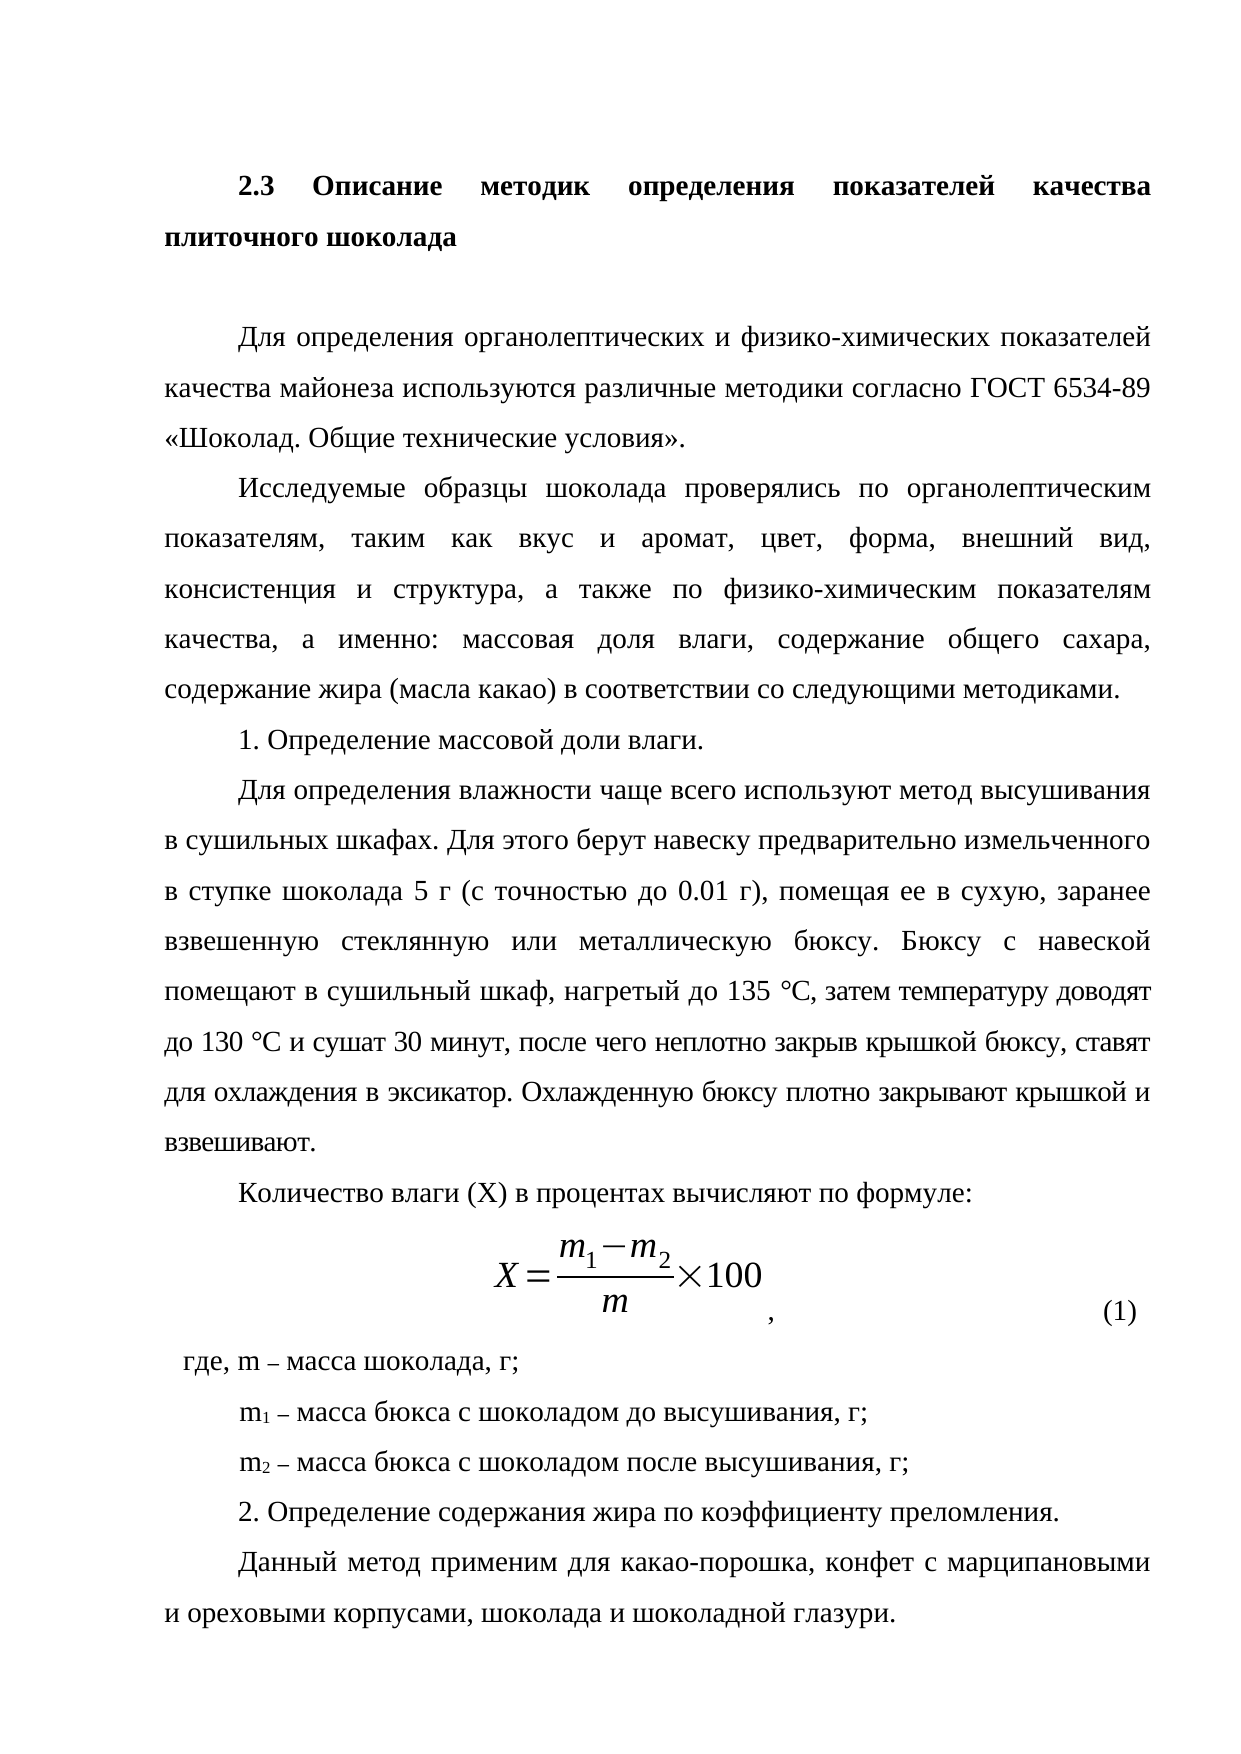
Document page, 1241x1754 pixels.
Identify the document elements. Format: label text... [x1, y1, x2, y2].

text Данный метод применим для какао-порошка, конфет с марципановыми и ореховыми корпусами, шоколада и шоколадной глазури. [164, 1544, 1152, 1628]
text 2. Определение содержания жира по коэффициенту преломления. [164, 1494, 1152, 1528]
text Исследуемые образцы шоколада проверялись по органолептическим показателям, таким как вкус и аромат, цвет, форма, внешний вид, консистенция и структура, а также по физико-химическим показателям качества, а именно: массовая доля влаги, содержание общего сахара, содержание жира (масла какао) в соответствии со следующими методиками. [164, 470, 1152, 705]
text m2 – масса бюкса с шоколадом после высушивания, г; [164, 1444, 1152, 1477]
text где, m – масса шоколада, г; [164, 1343, 1152, 1377]
text 2.3 Описание методик определения показателей качества плиточного шоколада [164, 168, 1152, 252]
text , (1) [164, 1225, 1152, 1327]
text Для определения органолептических и физико-химических показателей качества майонеза используются различные методики согласно ГОСТ 6534-89 «Шоколад. Общие технические условия». [164, 319, 1152, 453]
text Количество влаги (Х) в процентах вычисляют по формуле: [164, 1175, 1152, 1208]
text 1. Определение массовой доли влаги. [164, 722, 1152, 755]
text Для определения влажности чаще всего используют метод высушивания в сушильных шкафах. Для этого берут навеску предварительно измельченного в ступке шоколада (с точностью до ), помещая ее в сухую, заранее взвешенную стеклянную или металлическую бюксу. Бюксу с навеской помещают в сушильный шкаф, нагретый до 135 °С, затем температуру доводят до 130 °С и сушат 30 минут, после чего неплотно закрыв крышкой бюксу, ставят для охлаждения в эксикатор. Охлажденную бюксу плотно закрывают крышкой и взвешивают. [164, 772, 1152, 1158]
text m1 – масса бюкса с шоколадом до высушивания, г; [164, 1394, 1152, 1427]
